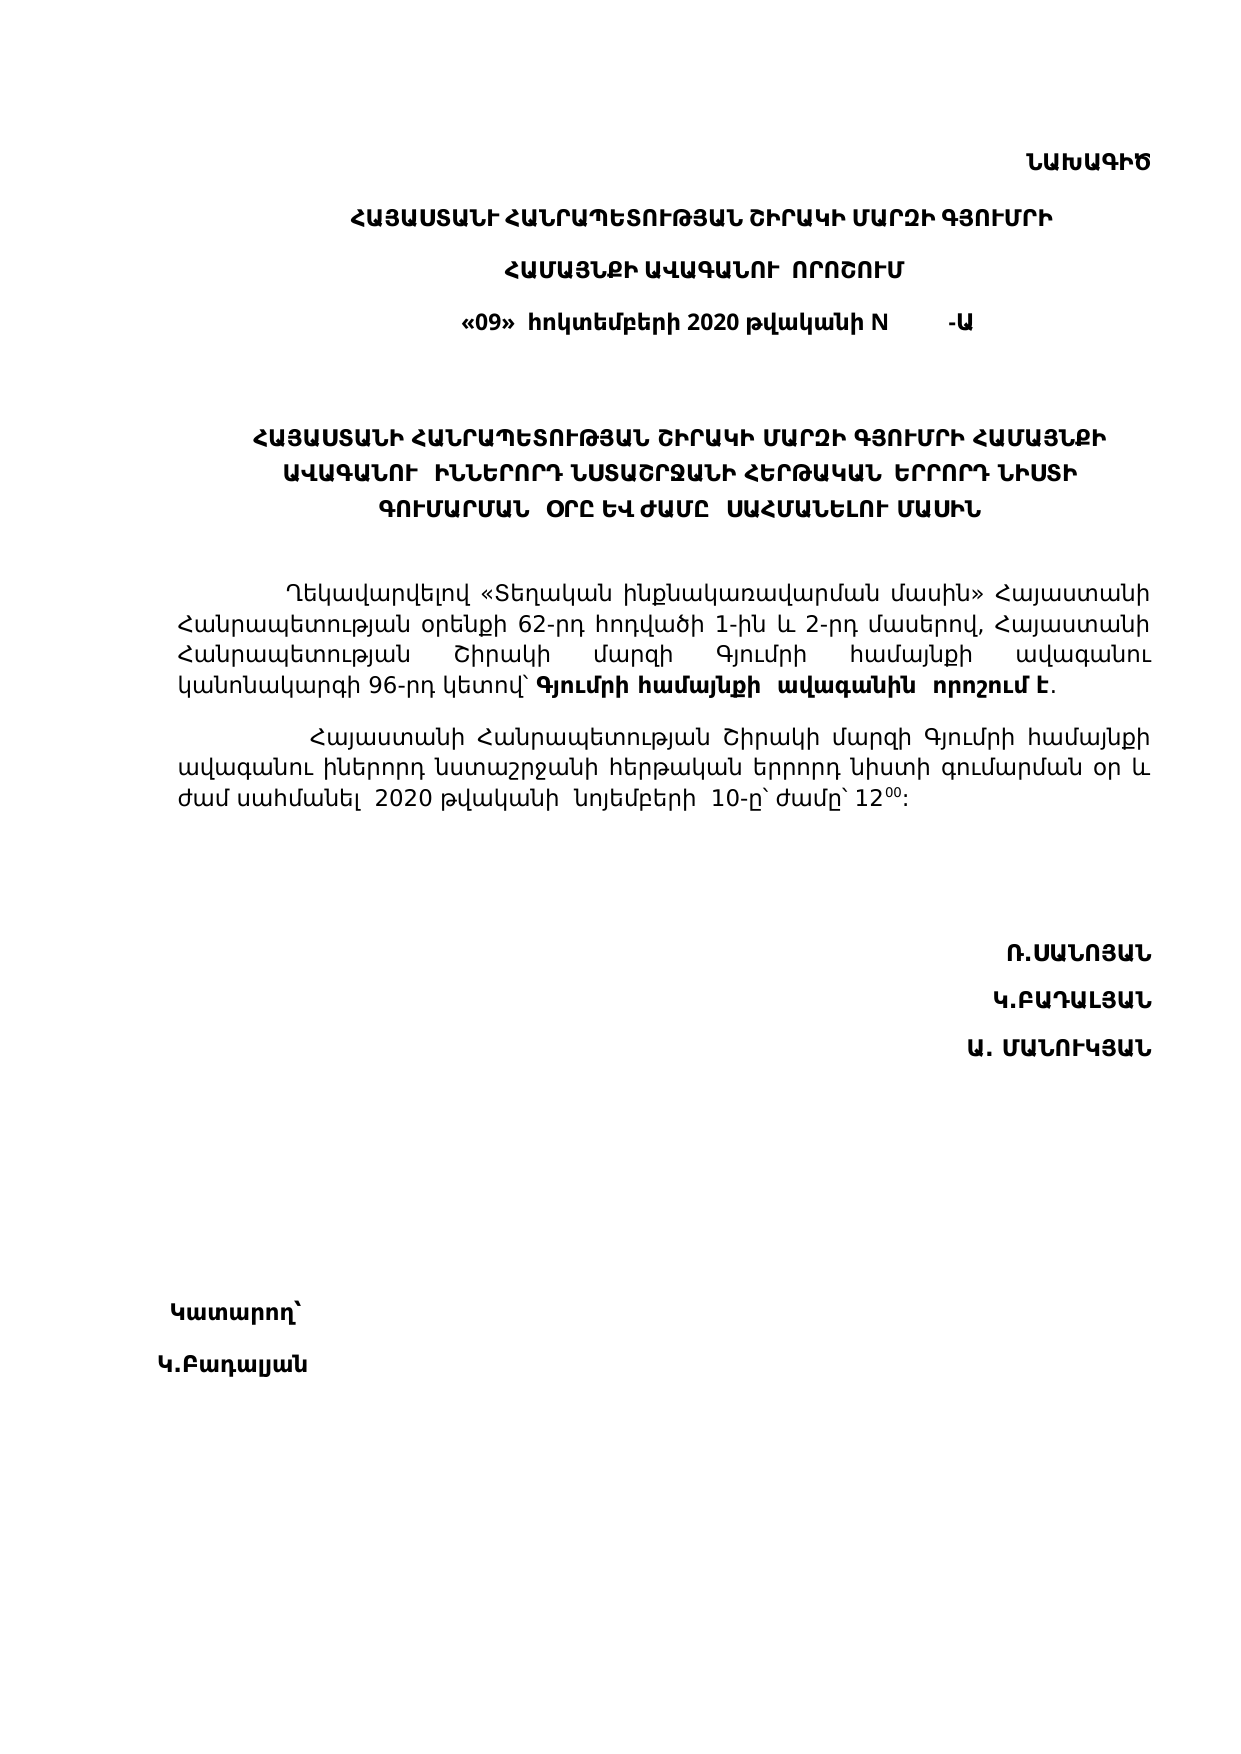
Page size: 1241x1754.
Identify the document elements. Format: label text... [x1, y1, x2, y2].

text Կ.Բադալյան [133, 1351, 1152, 1378]
text ՀԱՅԱՍՏԱՆՒ ՀԱՆՐԱՊԵՏՈՒԹՅԱՆ ՇԻՐԱԿԻ ՄԱՐԶԻ ԳՅՈՒՄՐԻ [192, 202, 1167, 233]
list ՀԱՅԱՍՏԱՆԻ ՀԱՆՐԱՊԵՏՈՒԹՅԱՆ ՇԻՐԱԿԻ ՄԱՐԶԻ ԳՅՈՒՄՐԻ ՀԱՄԱՅՆՔԻ ԱՎԱԳԱՆՈՒ ԻՆՆԵՐՈՐԴ ՆՍՏԱՇՐՋԱՆԻ ՀԵՐԹԱԿԱՆ ԵՐՐՈՐԴ ՆԻՍՏԻ ԳՈՒՄԱՐՄԱՆ ՕՐԸ ԵՎ ԺԱՄԸ ՍԱՀՄԱՆԵԼՈՒ ՄԱՍԻՆ [208, 426, 1152, 524]
text Ռ.ՍԱՆՈՅԱՆ [133, 940, 1152, 967]
text Կատարող՝ [133, 1299, 1152, 1326]
text Կ.ԲԱԴԱԼՅԱՆ [133, 987, 1152, 1014]
text Հայաստանի Հանրապետության Շիրակի մարզի Գյումրի համայնքի ավագանու իներորդ նստաշրջանի հերթական երրորդ նիստի գումարման օր և ժամ սահմանել 2020 թվականի նոյեմբերի 10-ը՝ ժամը՝ 1200: [133, 724, 1152, 812]
text Ղեկավարվելով «Տեղական ինքնակառավարման մասին» Հայաստանի Հանրապետության օրենքի 62-րդ հոդվածի 1-ին և 2-րդ մասերով, Հայաստանի Հանրապետության Շիրակի մարզի Գյումրի համայնքի ավագանու կանոնակարգի 96-րդ կետով՝ Գյումրի համայնքի ավագանին որոշում է. [133, 580, 1152, 699]
text ՆԱԽԱԳԻԾ [133, 145, 1152, 177]
text ՀԱՄԱՅՆՔԻ ԱՎԱԳԱՆՈՒ ՈՐՈՇՈՒՄ [192, 254, 1167, 286]
text Ա. ՄԱՆՈՒԿՅԱՆ [133, 1035, 1152, 1062]
text «09» հոկտեմբերի 2020 թվականի N -Ա [192, 306, 1152, 338]
